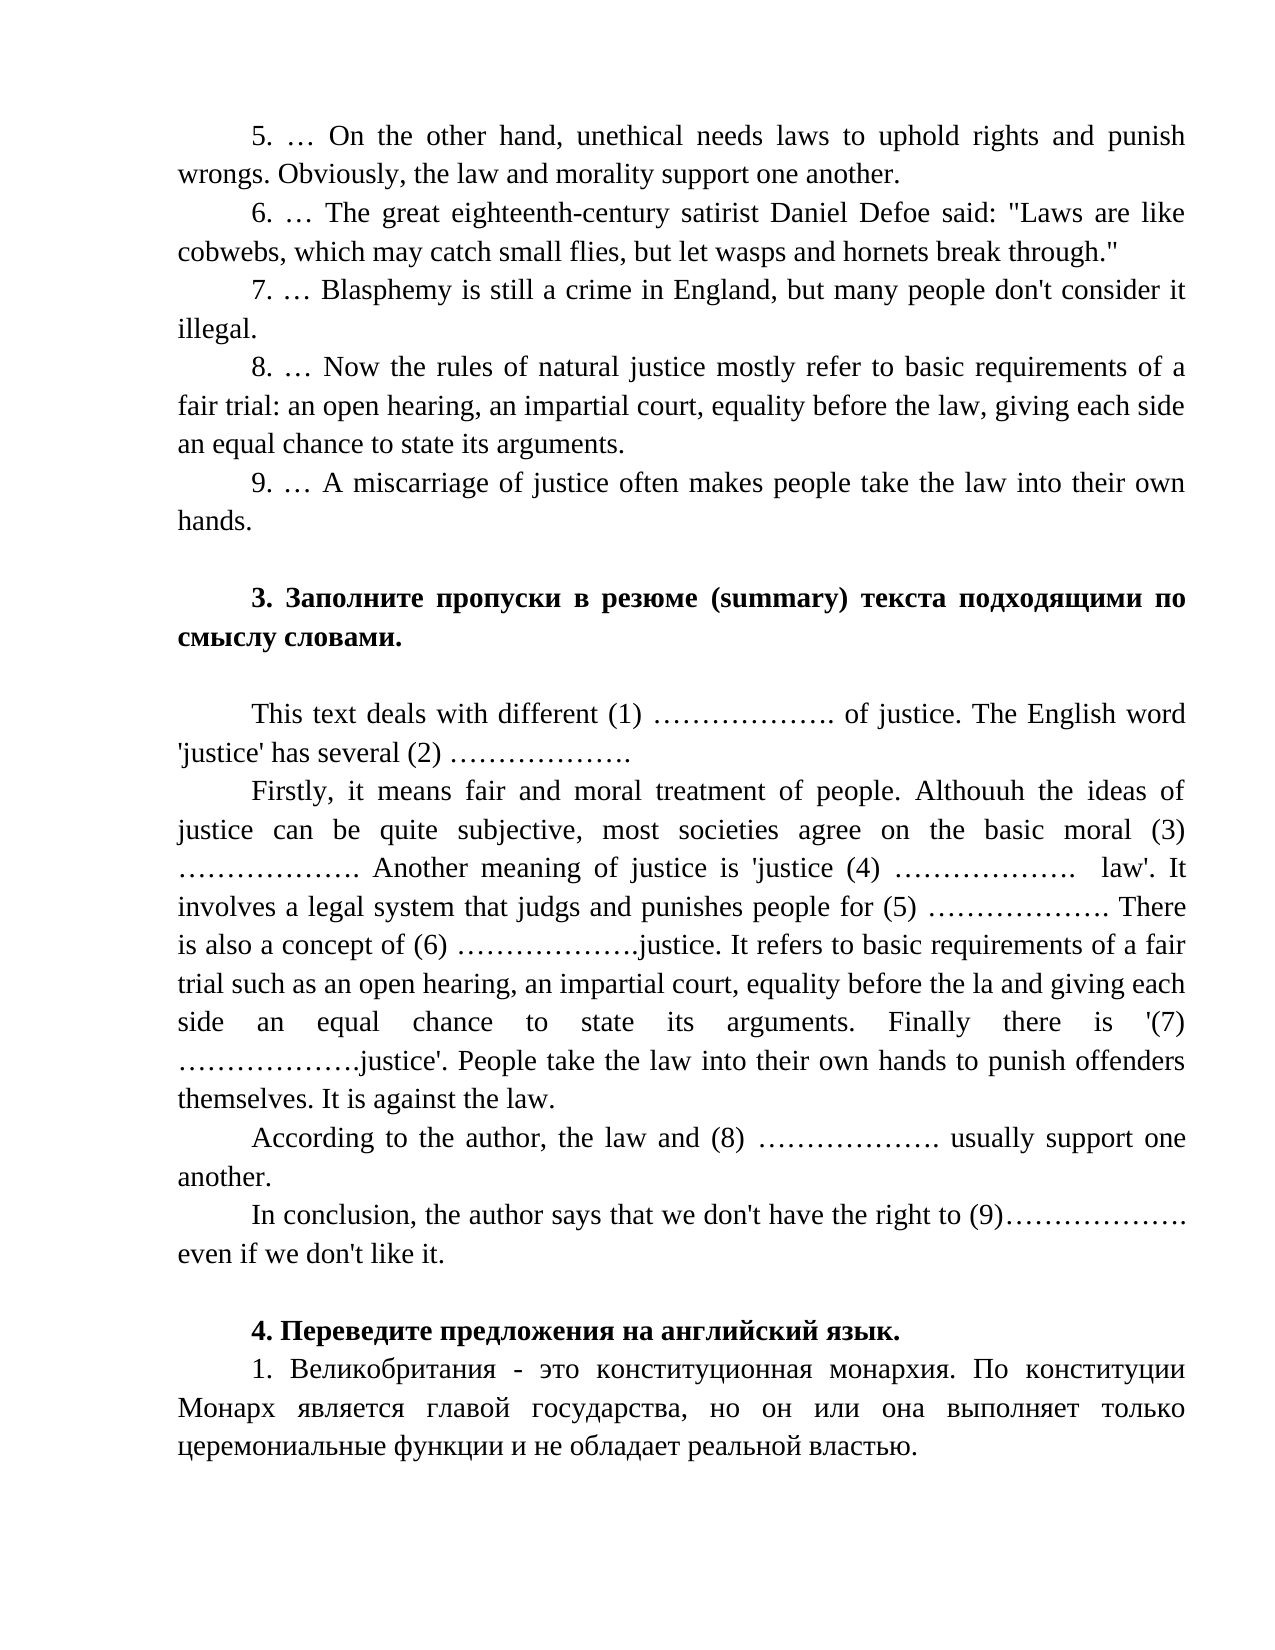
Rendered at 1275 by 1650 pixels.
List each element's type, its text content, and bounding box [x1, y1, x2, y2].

text 1. Великобритания - это конституционная монархия. По конституции Монарх является главой государства, но он или она выполняет только церемониальные функции и не обладает реальной властью. [177, 1351, 1186, 1462]
text 6. … The great eighteenth-century satirist Daniel Defoe said: "Laws are like cobwebs, which may catch small flies, but let wasps and hornets break through." [177, 195, 1186, 267]
text 3. Заполните пропуски в резюме (summary) текста подходящими по смыслу словами. [177, 581, 1186, 653]
text Firstly, it means fair and moral treatment of people. Althouuh the ideas of justice can be quite subjective, most societies agree on the basic moral (3) ………………. Another meaning of justice is 'justice (4) ………………. law'. It involves a legal system that judgs and punishes people for (5) ………………. There is also a concept of (6) ……………….justice. It refers to basic requirements of a fair trial such as an open hearing, an impartial court, equality before the la and giving each side an equal chance to state its arguments. Finally there is '(7) ……………….justice'. People take the law into their own hands to punish offenders themselves. It is against the law. [177, 773, 1186, 1115]
text This text deals with different (1) ………………. of justice. The English word 'justice' has several (2) ………………. [177, 696, 1186, 768]
text 7. … Blasphemy is still a crime in England, but many people don't consider it illegal. [177, 272, 1186, 344]
text 9. … A miscarriage of justice often makes people take the law into their own hands. [177, 465, 1186, 537]
text In conclusion, the author says that we don't have the right to (9)………………. even if we don't like it. [177, 1197, 1186, 1269]
text 8. … Now the rules of natural justice mostly refer to basic requirements of a fair trial: an open hearing, an impartial court, equality before the law, giving each side an equal chance to state its arguments. [177, 349, 1186, 460]
text According to the author, the law and (8) ………………. usually support one another. [177, 1120, 1186, 1192]
text 5. … On the other hand, unethical needs laws to uphold rights and punish wrongs. Obviously, the law and morality support one another. [177, 118, 1186, 190]
text 4. Переведите предложения на английский язык. [177, 1313, 1186, 1346]
